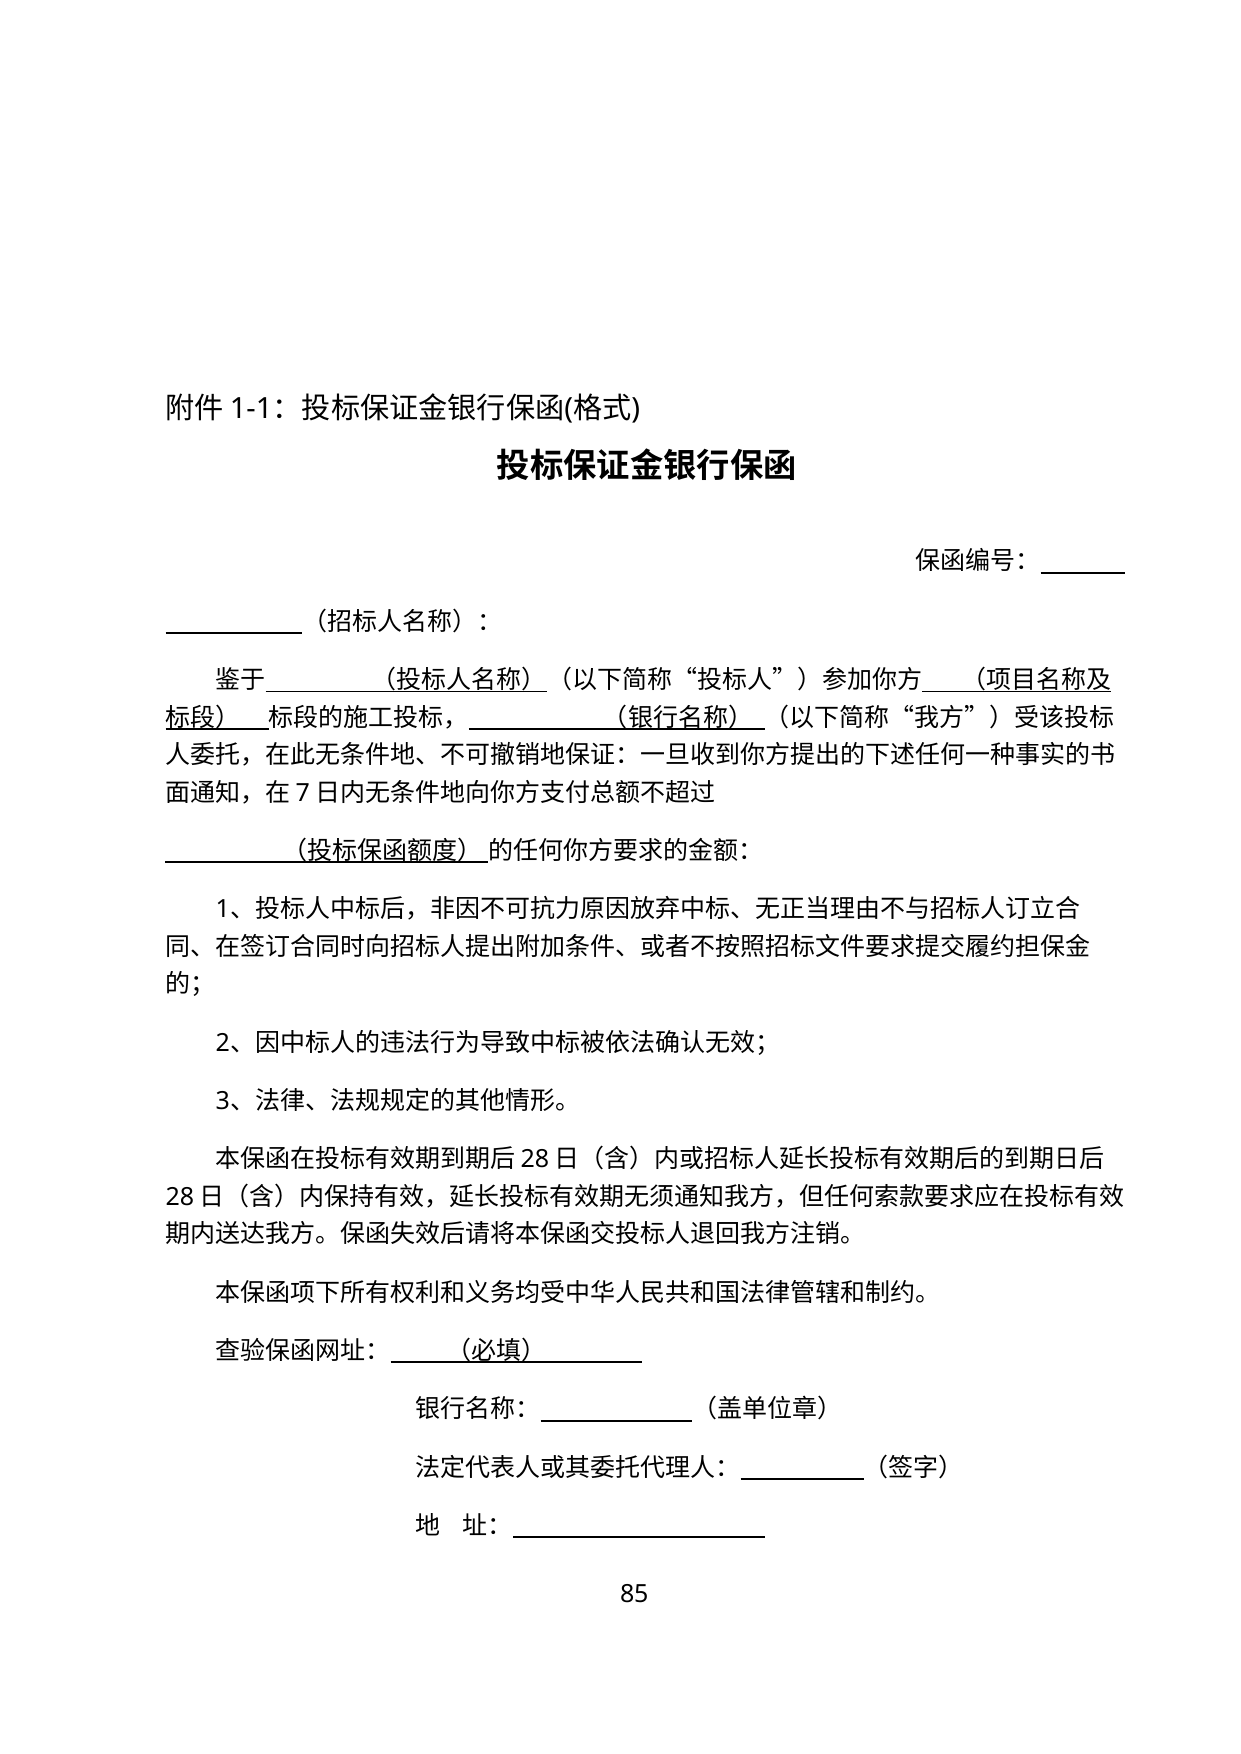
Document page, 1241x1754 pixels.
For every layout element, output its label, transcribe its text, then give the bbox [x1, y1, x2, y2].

text 地 址： [165, 1504, 1128, 1542]
text 1、投标人中标后，非因不可抗力原因放弃中标、无正当理由不与招标人订立合同、在签订合同时向招标人提出附加条件、或者不按照招标文件要求提交履约担保金的； [165, 888, 1128, 1000]
text 投标保证金银行保函 [165, 438, 1128, 487]
text 本保函项下所有权利和义务均受中华人民共和国法律管辖和制约。 [165, 1271, 1128, 1308]
text 保函编号： [165, 531, 1128, 579]
text 附件1-1：投标保证金银行保函(格式) [165, 373, 1128, 438]
text 查验保函网址： （必填） [165, 1329, 1128, 1367]
text 3、法律、法规规定的其他情形。 [165, 1079, 1128, 1117]
text 本保函在投标有效期到期后28日（含）内或招标人延长投标有效期后的到期日后28日（含）内保持有效，延长投标有效期无须通知我方，但任何索款要求应在投标有效期内送达我方。保函失效后请将本保函交投标人退回我方注销。 [165, 1138, 1128, 1250]
text （投标保函额度） 的任何你方要求的金额： [165, 829, 1128, 867]
text （招标人名称）： [165, 600, 1128, 638]
text 2、因中标人的违法行为导致中标被依法确认无效； [165, 1021, 1128, 1058]
text 鉴于 （投标人名称）（以下简称“投标人”）参加你方 （项目名称及标段） 标段的施工投标， （银行名称） （以下简称“我方”）受该投标人委托，在此无条件地、不可撤销地保证：一旦收到你方提出的下述任何一种事实的书面通知，在7日内无条件地向你方支付总额不超过 [165, 658, 1128, 808]
text 银行名称： （盖单位章） [165, 1388, 1128, 1425]
text 法定代表人或其委托代理人： （签字） [165, 1446, 1128, 1483]
